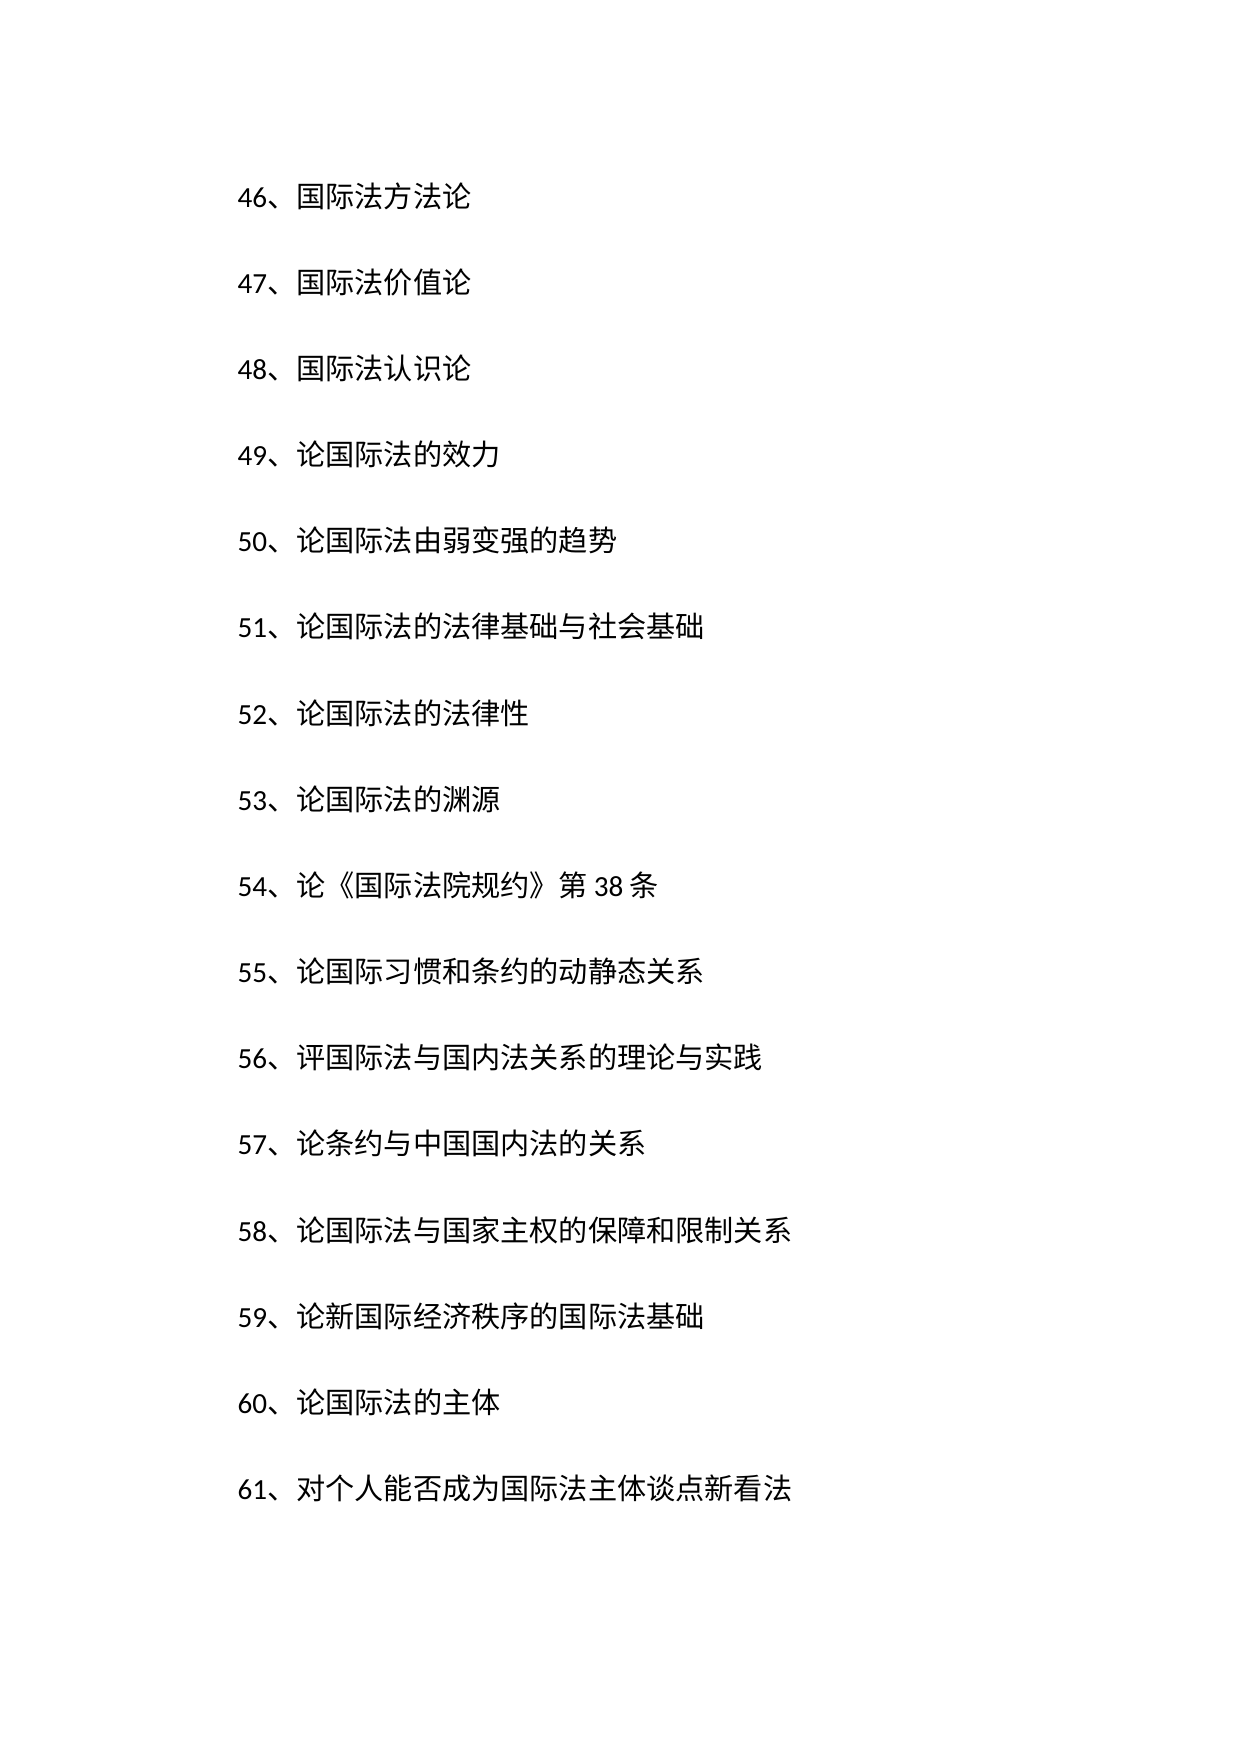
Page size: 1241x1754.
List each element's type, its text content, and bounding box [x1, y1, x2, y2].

list 国际法价值论 [237, 248, 1053, 313]
list 对个人能否成为国际法主体谈点新看法 [237, 1454, 1053, 1519]
list 论新国际经济秩序的国际法基础 [237, 1282, 1053, 1347]
list 论国际法的效力 [237, 420, 1053, 485]
list 论《国际法院规约》第38条 [237, 851, 1053, 916]
list 国际法方法论 [237, 162, 1053, 227]
list 论国际习惯和条约的动静态关系 [237, 937, 1053, 1002]
list 论国际法的主体 [237, 1368, 1053, 1433]
list 论国际法的渊源 [237, 765, 1053, 830]
list 论国际法与国家主权的保障和限制关系 [237, 1196, 1053, 1261]
list 论国际法由弱变强的趋势 [237, 507, 1053, 572]
list 论国际法的法律性 [237, 679, 1053, 744]
list 论国际法的法律基础与社会基础 [237, 593, 1053, 658]
list 论条约与中国国内法的关系 [237, 1109, 1053, 1174]
list 评国际法与国内法关系的理论与实践 [237, 1023, 1053, 1088]
list 国际法认识论 [237, 334, 1053, 399]
